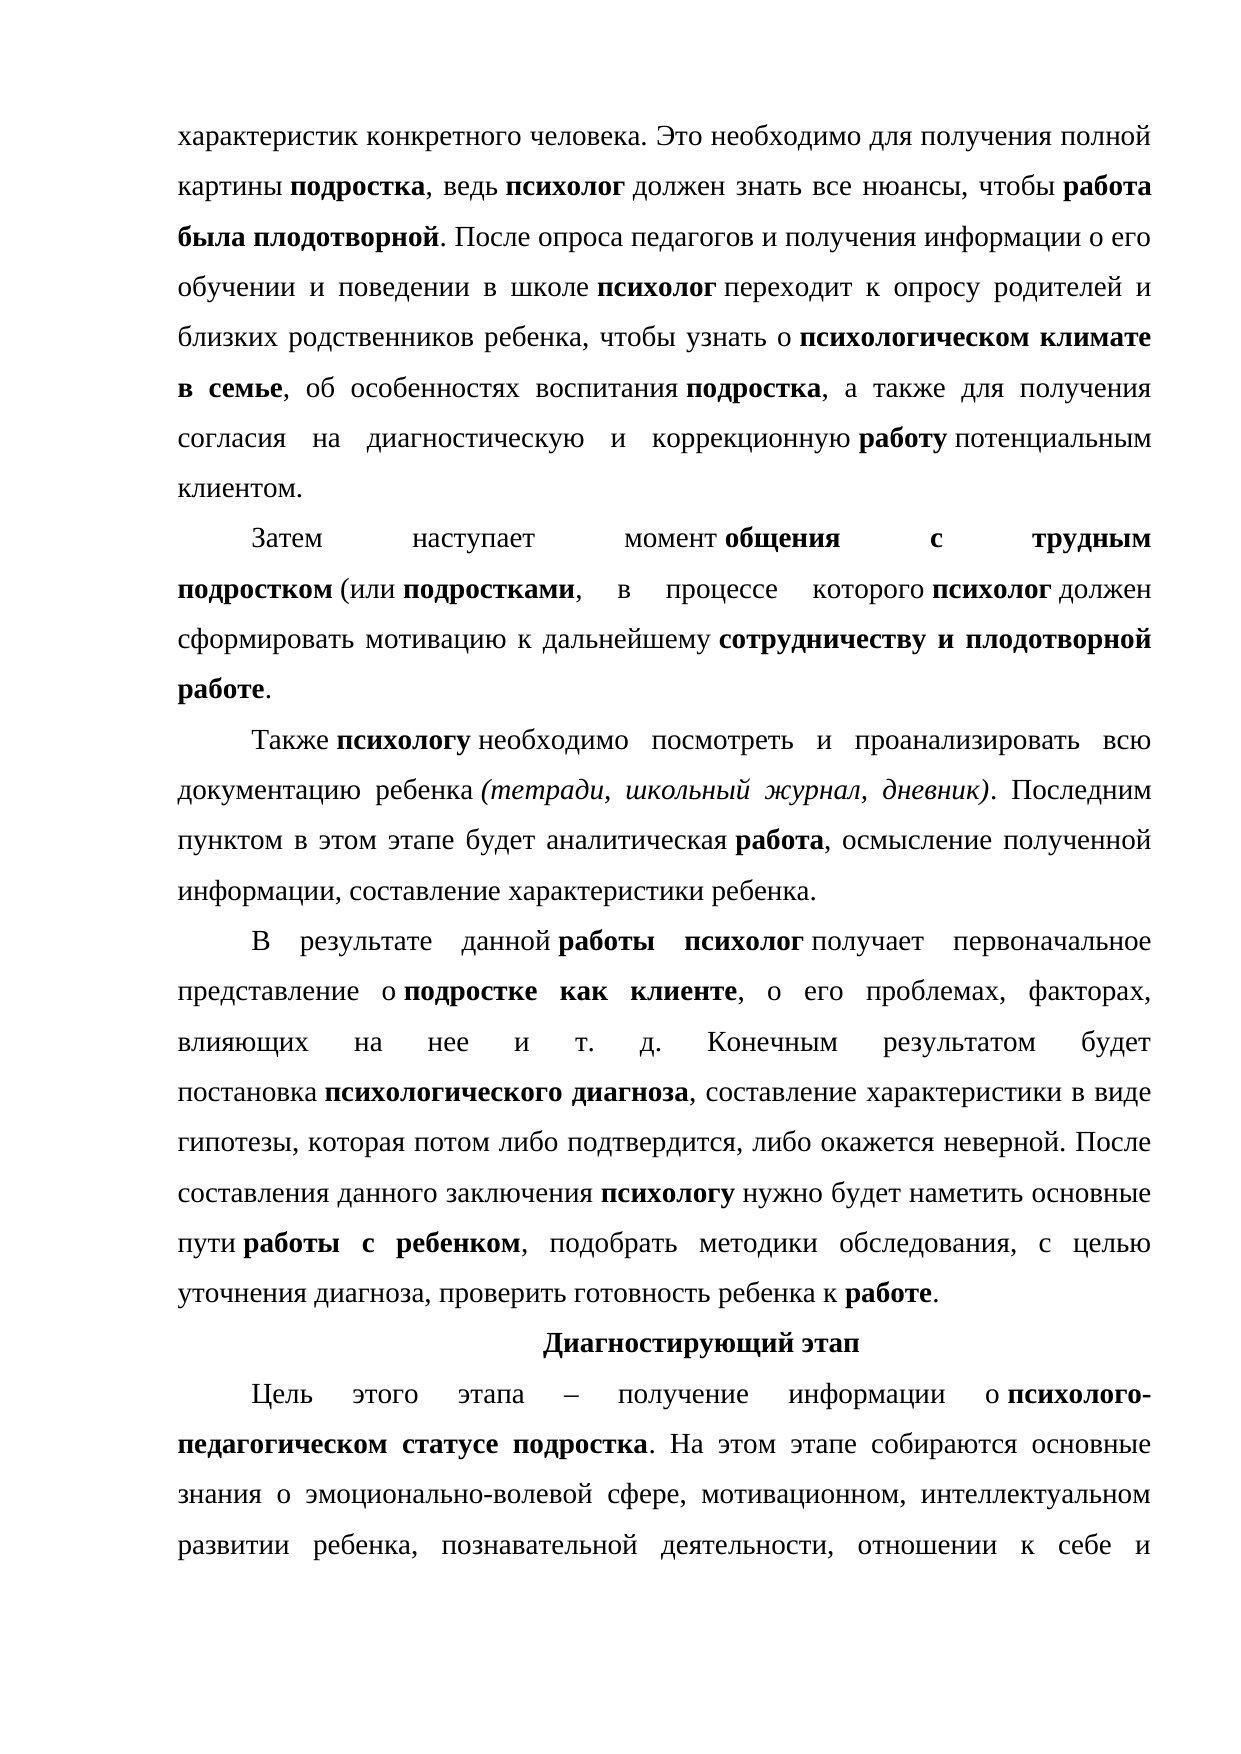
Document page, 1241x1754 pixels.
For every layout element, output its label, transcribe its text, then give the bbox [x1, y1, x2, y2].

text Также психологу необходимо посмотреть и проанализировать всю документацию ребенка (тетради, школьный журнал, дневник). Последним пунктом в этом этапе будет аналитическая работа, осмысление полученной информации, составление характеристики ребенка. [177, 722, 1152, 906]
text Затем наступает момент общения с трудным подростком (или подростками, в процессе которого психолог должен сформировать мотивацию к дальнейшему сотрудничеству и плодотворной работе. [177, 521, 1152, 705]
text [177, 1376, 1152, 1560]
text Диагностирующий этап [177, 1326, 1152, 1359]
text В результате данной работы психолог получает первоначальное представление о подростке как клиенте, о его проблемах, факторах, влияющих на нее и т. д. Конечным результатом будет постановка психологического диагноза, составление характеристики в виде гипотезы, которая потом либо подтвердится, либо окажется неверной. После составления данного заключения психологу нужно будет наметить основные пути работы с ребенком, подобрать методики обследования, с целью уточнения диагноза, проверить готовность ребенка к работе. [177, 923, 1152, 1309]
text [177, 118, 1152, 504]
